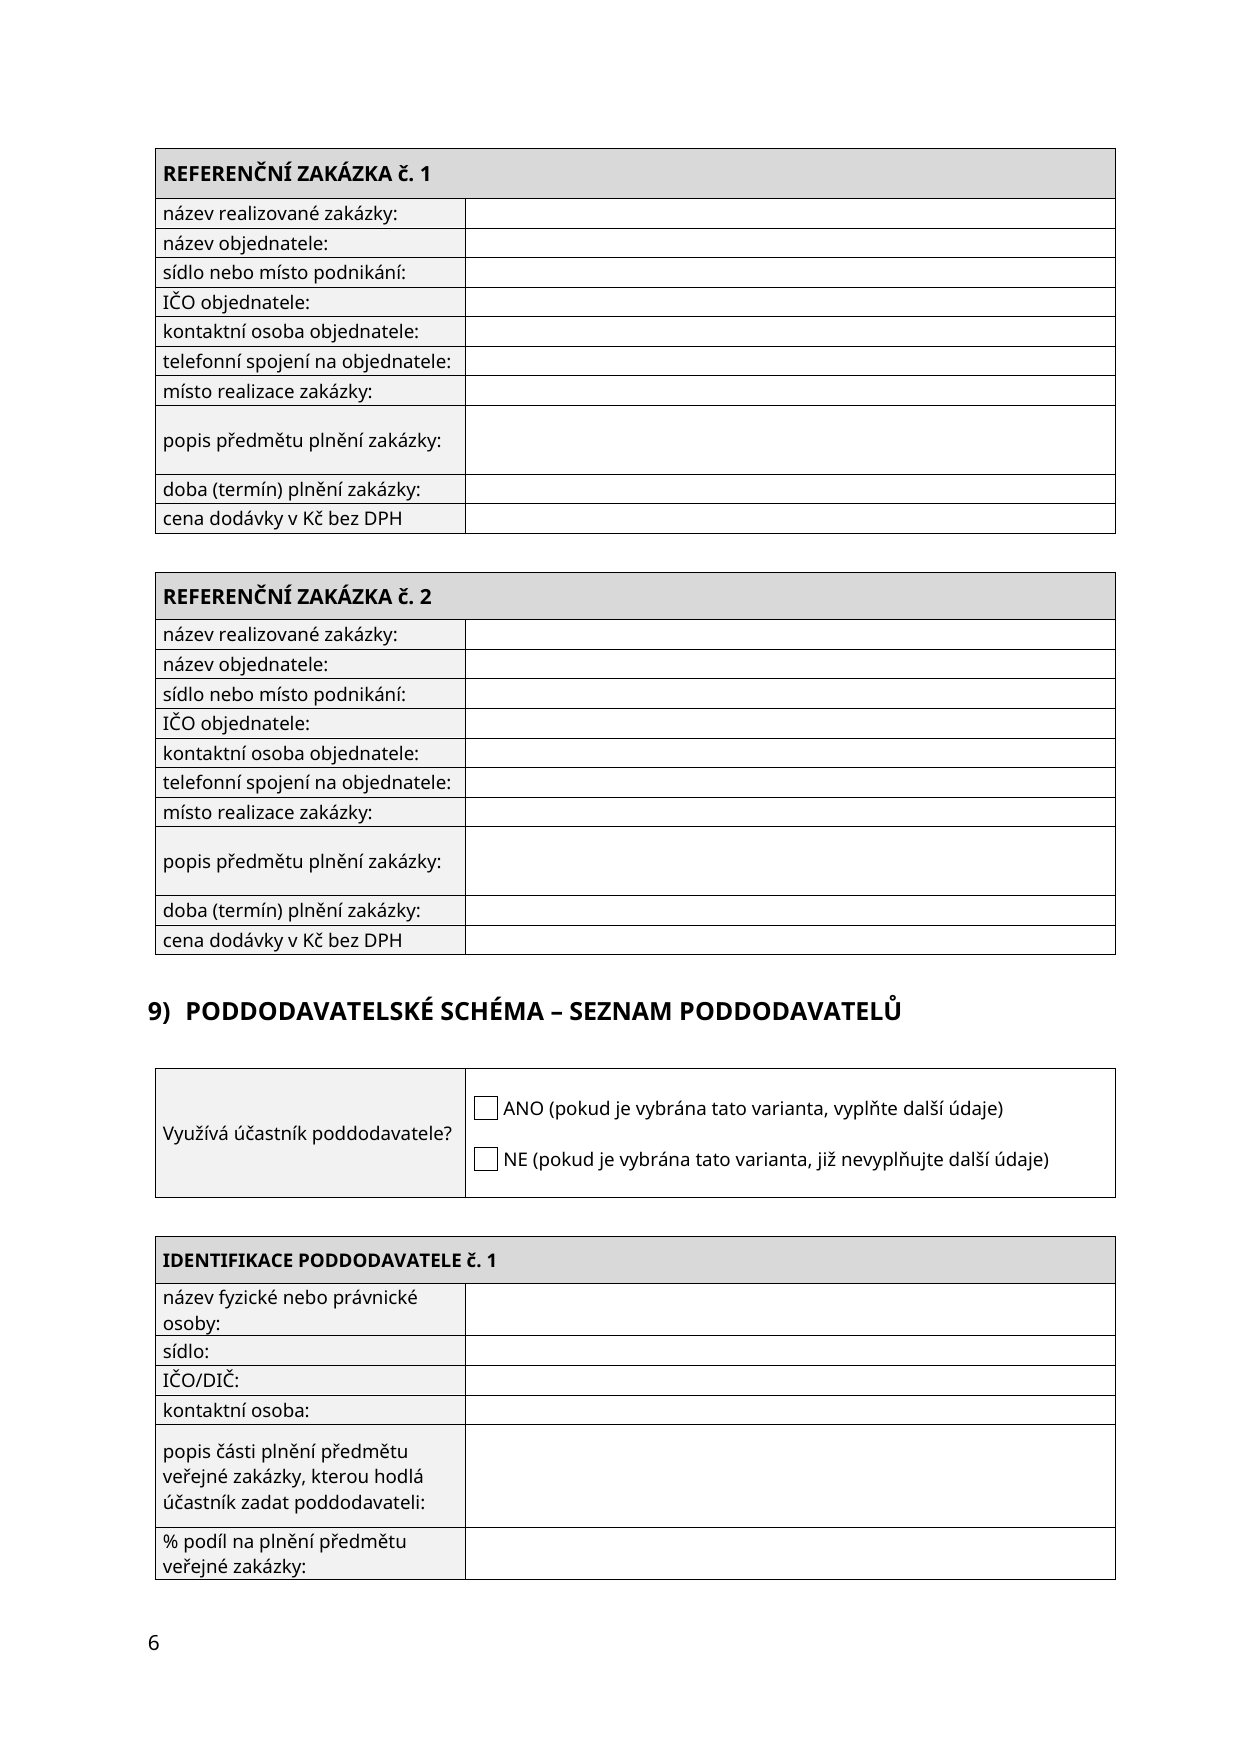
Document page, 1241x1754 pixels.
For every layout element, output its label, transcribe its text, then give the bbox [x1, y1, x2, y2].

table_cell popis předmětu plnění zakázky: [156, 827, 465, 895]
table_header REFERENČNÍ ZAKÁZKA č. 1 [156, 149, 1115, 198]
table_cell cena dodávky v Kč bez DPH [156, 504, 465, 533]
table_cell [466, 679, 1115, 708]
table_cell [466, 1366, 1115, 1394]
table_cell IČO objednatele: [156, 288, 465, 316]
table_cell [466, 1284, 1115, 1335]
table_cell [466, 288, 1115, 316]
table_cell název realizované zakázky: [156, 199, 465, 227]
table_cell [466, 229, 1115, 257]
table_cell [466, 798, 1115, 826]
table_cell [466, 650, 1115, 678]
table_cell [466, 475, 1115, 503]
table_cell [466, 896, 1115, 924]
table_cell [466, 739, 1115, 767]
table_cell místo realizace zakázky: [156, 798, 465, 826]
table_header REFERENČNÍ ZAKÁZKA č. 2 [156, 573, 1115, 619]
table_cell kontaktní osoba: [156, 1396, 465, 1424]
table_header Využívá účastník poddodavatele? [156, 1069, 465, 1197]
table_cell [466, 1528, 1115, 1579]
table_cell telefonní spojení na objednatele: [156, 768, 465, 797]
table_cell název fyzické nebo právnické osoby: [156, 1284, 465, 1335]
table_header ANO (pokud je vybrána tato varianta, vyplňte další údaje) NE (pokud je vybrána tato varianta, již nevyplňujte další údaje) [466, 1069, 1115, 1197]
table_cell kontaktní osoba objednatele: [156, 317, 465, 346]
table_cell [466, 926, 1115, 954]
table_cell název objednatele: [156, 229, 465, 257]
table_cell sídlo: [156, 1336, 465, 1365]
table_cell [466, 768, 1115, 797]
table_header IDENTIFIKACE PODDODAVATELE č. 1 [156, 1237, 1115, 1283]
table_cell [466, 1336, 1115, 1365]
table_cell popis předmětu plnění zakázky: [156, 406, 465, 474]
table_cell [466, 317, 1115, 346]
table_cell sídlo nebo místo podnikání: [156, 679, 465, 708]
table_cell [466, 406, 1115, 474]
table_cell doba (termín) plnění zakázky: [156, 475, 465, 503]
table_cell [466, 1425, 1115, 1527]
table_cell [466, 620, 1115, 649]
table_cell název realizované zakázky: [156, 620, 465, 649]
table_cell IČO/DIČ: [156, 1366, 465, 1394]
subtitle PODDODAVATELSKÉ SCHÉMA – SEZNAM PODDODAVATELŮ [148, 993, 903, 1027]
table_cell [466, 258, 1115, 287]
table_cell [466, 709, 1115, 737]
table_cell cena dodávky v Kč bez DPH [156, 926, 465, 954]
table_cell [466, 504, 1115, 533]
table_cell [466, 827, 1115, 895]
table_cell % podíl na plnění předmětu veřejné zakázky: [156, 1528, 465, 1579]
table_cell popis části plnění předmětu veřejné zakázky, kterou hodlá účastník zadat poddodavateli: [156, 1425, 465, 1527]
table_cell [466, 199, 1115, 227]
table_cell [466, 1396, 1115, 1424]
table_cell sídlo nebo místo podnikání: [156, 258, 465, 287]
table_cell doba (termín) plnění zakázky: [156, 896, 465, 924]
table_cell [466, 347, 1115, 375]
table_cell místo realizace zakázky: [156, 376, 465, 405]
table_cell kontaktní osoba objednatele: [156, 739, 465, 767]
table_cell IČO objednatele: [156, 709, 465, 737]
table_cell telefonní spojení na objednatele: [156, 347, 465, 375]
table_cell [466, 376, 1115, 405]
table_cell název objednatele: [156, 650, 465, 678]
